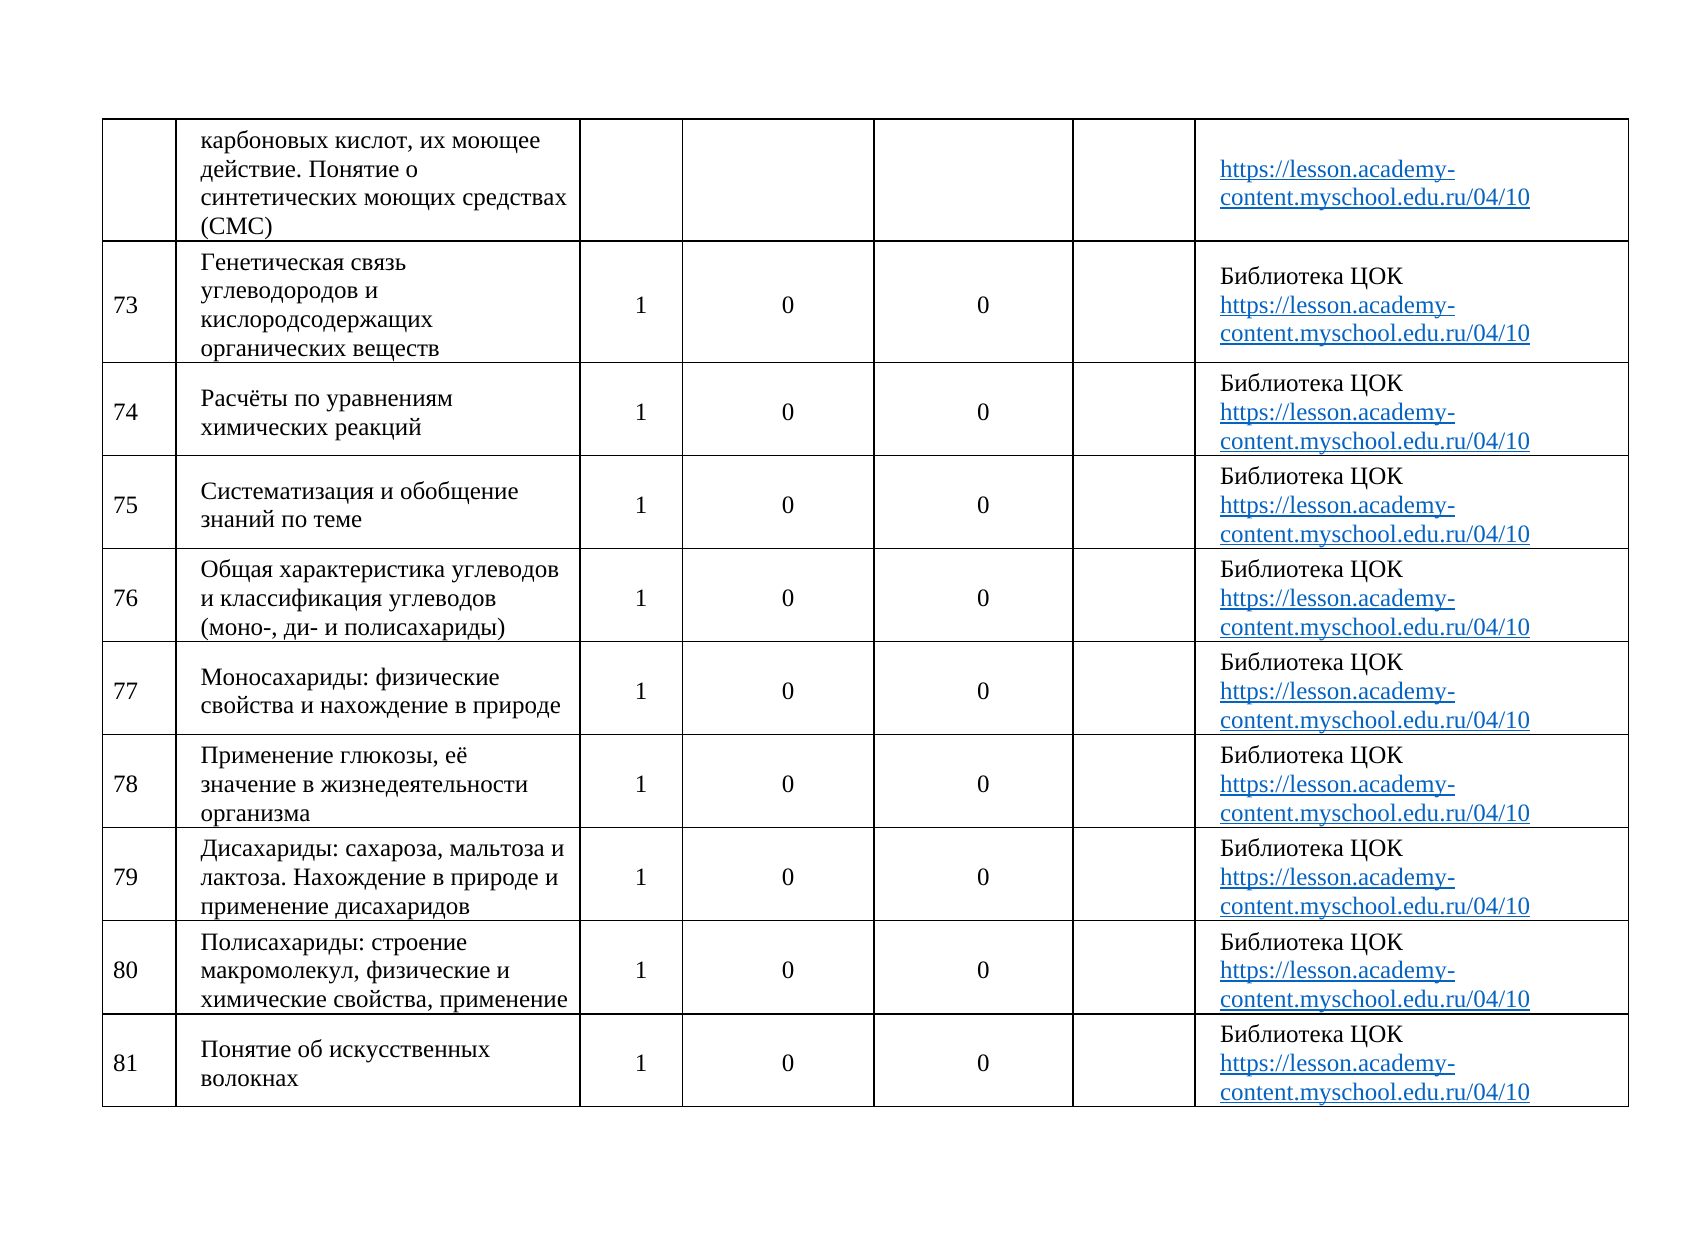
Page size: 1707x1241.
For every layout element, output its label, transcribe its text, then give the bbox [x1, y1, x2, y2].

table_cell [1074, 549, 1194, 641]
table_cell 79 [103, 828, 175, 920]
table_cell 1 [581, 120, 682, 240]
table_cell Библиотека ЦОК https://lesson.academy-content.myschool.edu.ru/04/10 [1196, 735, 1628, 827]
table_cell 0 [875, 363, 1072, 455]
table_cell Библиотека ЦОК https://lesson.academy-content.myschool.edu.ru/04/10 [1196, 456, 1628, 548]
table_cell 75 [103, 456, 175, 548]
table_cell [1074, 363, 1194, 455]
table_cell 74 [103, 363, 175, 455]
table_cell Библиотека ЦОК https://lesson.academy-content.myschool.edu.ru/04/10 [1196, 549, 1628, 641]
table_cell 80 [103, 921, 175, 1013]
table_cell Систематизация и обобщение знаний по теме [177, 456, 579, 548]
table_cell [1074, 242, 1194, 362]
table_cell 1 [581, 828, 682, 920]
table_cell 0 [875, 921, 1072, 1013]
table_cell 1 [581, 456, 682, 548]
table_cell 0 [875, 549, 1072, 641]
table_cell 73 [103, 242, 175, 362]
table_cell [1196, 120, 1628, 240]
table_cell [1074, 828, 1194, 920]
table_cell 0 [683, 735, 873, 827]
table_cell 1 [581, 242, 682, 362]
table_cell 0 [683, 456, 873, 548]
table_cell Генетическая связь углеводородов и кислородсодержащих органических веществ [177, 242, 579, 362]
table_cell 1 [581, 1015, 682, 1106]
table_cell 0 [683, 1015, 873, 1106]
table_cell [1074, 120, 1194, 240]
table_cell 1 [581, 549, 682, 641]
table_cell Полисахариды: строение макромолекул, физические и химические свойства, применение [177, 921, 579, 1013]
table_cell 0 [875, 242, 1072, 362]
table_cell 0 [875, 1015, 1072, 1106]
table_cell [1074, 642, 1194, 734]
table_cell 0 [683, 642, 873, 734]
table_cell 0 [683, 120, 873, 240]
table_cell 78 [103, 735, 175, 827]
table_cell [1196, 921, 1628, 1013]
table_cell Расчёты по уравнениям химических реакций [177, 363, 579, 455]
table_cell [1074, 921, 1194, 1013]
table_cell Общая характеристика углеводов и классификация углеводов (моно-, ди- и полисахариды) [177, 549, 579, 641]
table_cell Понятие об искусственных волокнах [177, 1015, 579, 1106]
table_cell 0 [875, 456, 1072, 548]
table_cell Библиотека ЦОК https://lesson.academy-content.myschool.edu.ru/04/10 [1196, 642, 1628, 734]
table_cell [1074, 735, 1194, 827]
table_cell 0 [875, 828, 1072, 920]
table_cell 1 [581, 642, 682, 734]
table_cell 77 [103, 642, 175, 734]
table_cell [1196, 1015, 1628, 1106]
table_cell Моносахариды: физические свойства и нахождение в природе [177, 642, 579, 734]
table_cell 76 [103, 549, 175, 641]
table_cell 0 [875, 735, 1072, 827]
table_cell [1074, 1015, 1194, 1106]
table_cell 0 [683, 242, 873, 362]
table_cell Дисахариды: сахароза, мальтоза и лактоза. Нахождение в природе и применение дисахаридов [177, 828, 579, 920]
table_cell [1074, 456, 1194, 548]
table_cell 0 [683, 549, 873, 641]
table_cell Библиотека ЦОК https://lesson.academy-content.myschool.edu.ru/04/10 [1196, 363, 1628, 455]
table_cell 1 [581, 363, 682, 455]
table_cell 72 [103, 120, 175, 240]
table_cell 0 [683, 828, 873, 920]
table_cell 0 [683, 363, 873, 455]
table_cell 81 [103, 1015, 175, 1106]
table_cell Применение глюкозы, её значение в жизнедеятельности организма [177, 735, 579, 827]
table_cell 0 [875, 642, 1072, 734]
table_cell 1 [581, 735, 682, 827]
table_cell Библиотека ЦОК https://lesson.academy-content.myschool.edu.ru/04/10 [1196, 242, 1628, 362]
table_cell Библиотека ЦОК https://lesson.academy-content.myschool.edu.ru/04/10 [1196, 828, 1628, 920]
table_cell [177, 120, 579, 240]
table_cell 1 [581, 921, 682, 1013]
table_cell 0 [683, 921, 873, 1013]
table_cell 0 [875, 120, 1072, 240]
